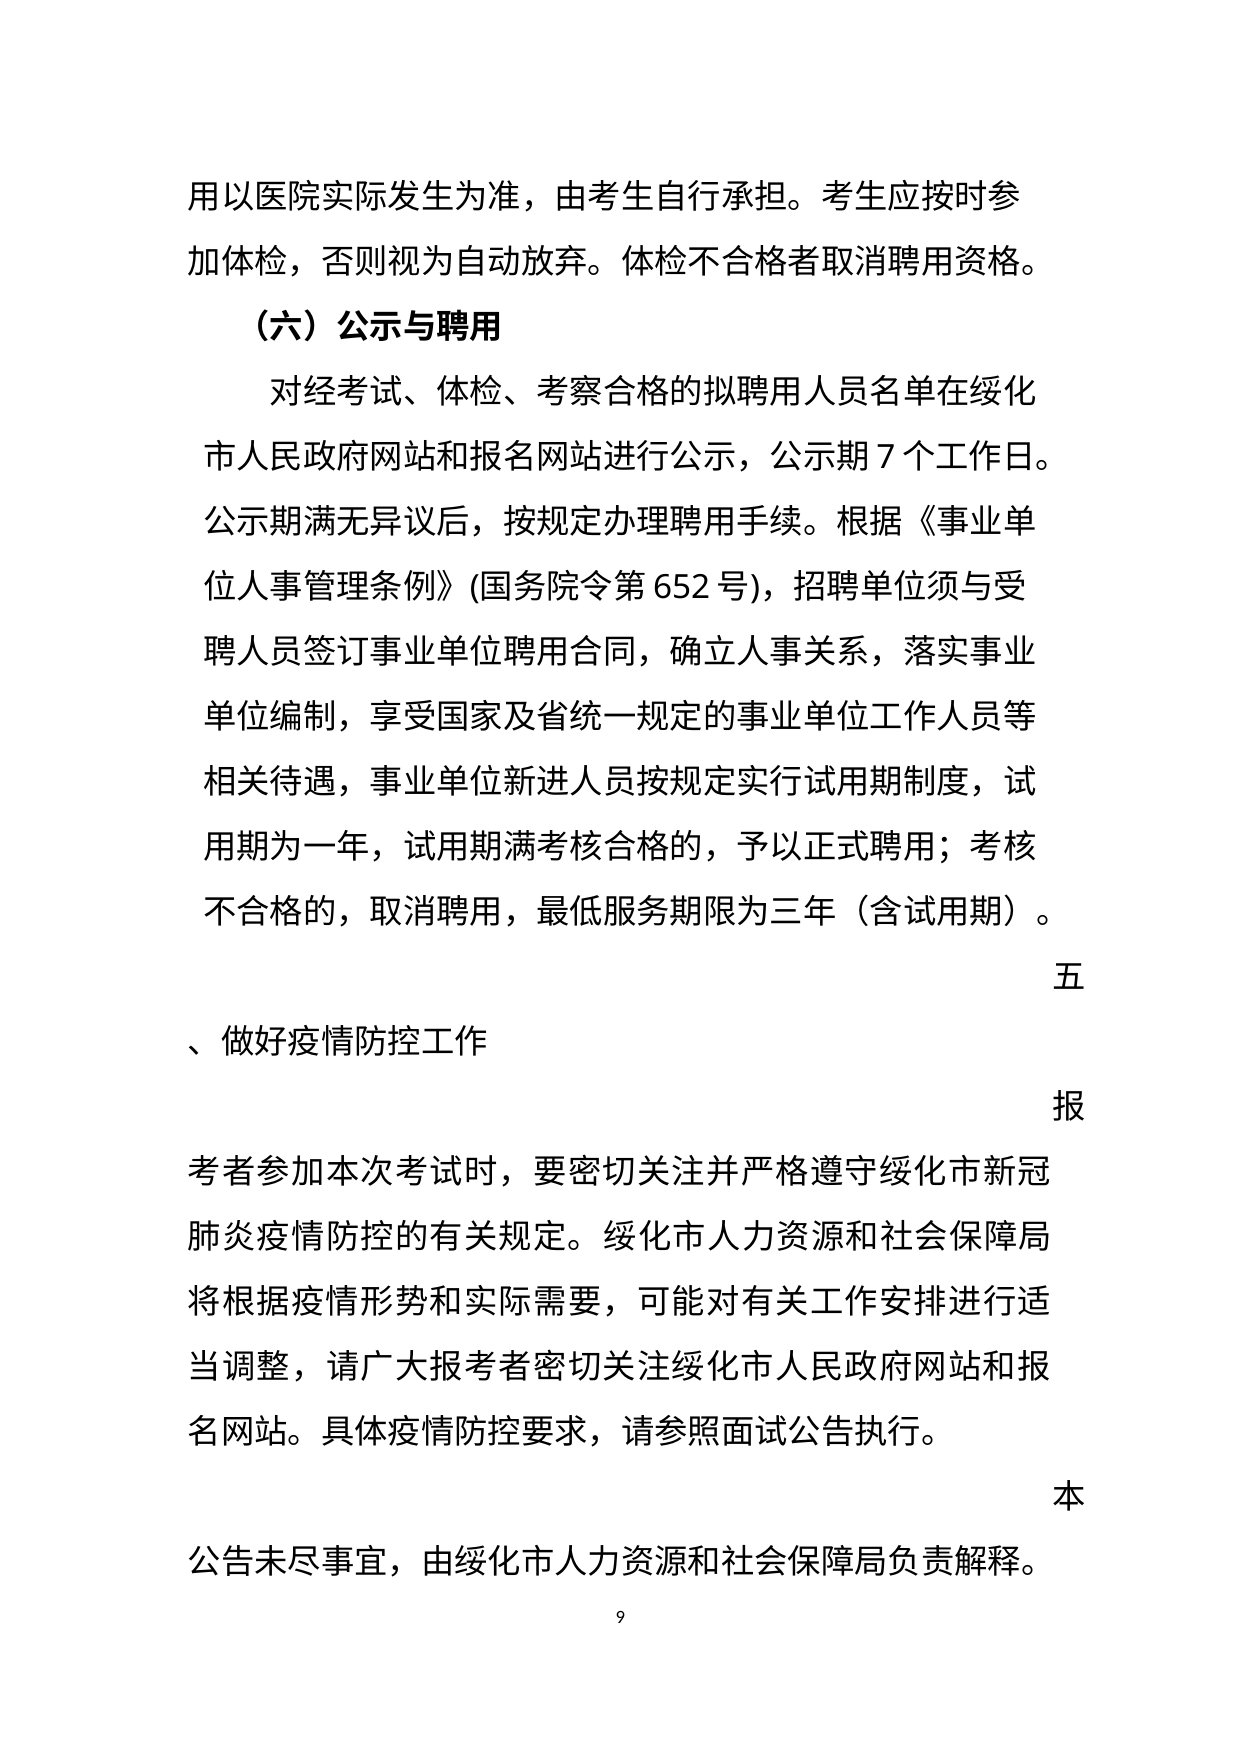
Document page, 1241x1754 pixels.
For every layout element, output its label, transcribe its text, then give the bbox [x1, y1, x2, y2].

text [187, 162, 1053, 292]
text 五、做好疫情防控工作 [187, 942, 1053, 1072]
text 对经考试、体检、考察合格的拟聘用人员名单在绥化市人民政府网站和报名网站进行公示，公示期7个工作日。公示期满无异议后，按规定办理聘用手续。根据《事业单位人事管理条例》(国务院令第652号)，招聘单位须与受聘人员签订事业单位聘用合同，确立人事关系，落实事业单位编制，享受国家及省统一规定的事业单位工作人员等相关待遇，事业单位新进人员按规定实行试用期制度，试用期为一年，试用期满考核合格的，予以正式聘用；考核不合格的，取消聘用，最低服务期限为三年（含试用期）。 [203, 357, 1037, 942]
text 报考者参加本次考试时，要密切关注并严格遵守绥化市新冠肺炎疫情防控的有关规定。绥化市人力资源和社会保障局将根据疫情形势和实际需要，可能对有关工作安排进行适当调整，请广大报考者密切关注绥化市人民政府网站和报名网站。具体疫情防控要求，请参照面试公告执行。 [187, 1072, 1053, 1462]
text 本公告未尽事宜，由绥化市人力资源和社会保障局负责解释。 [187, 1462, 1053, 1592]
text （六）公示与聘用 [203, 292, 1037, 357]
